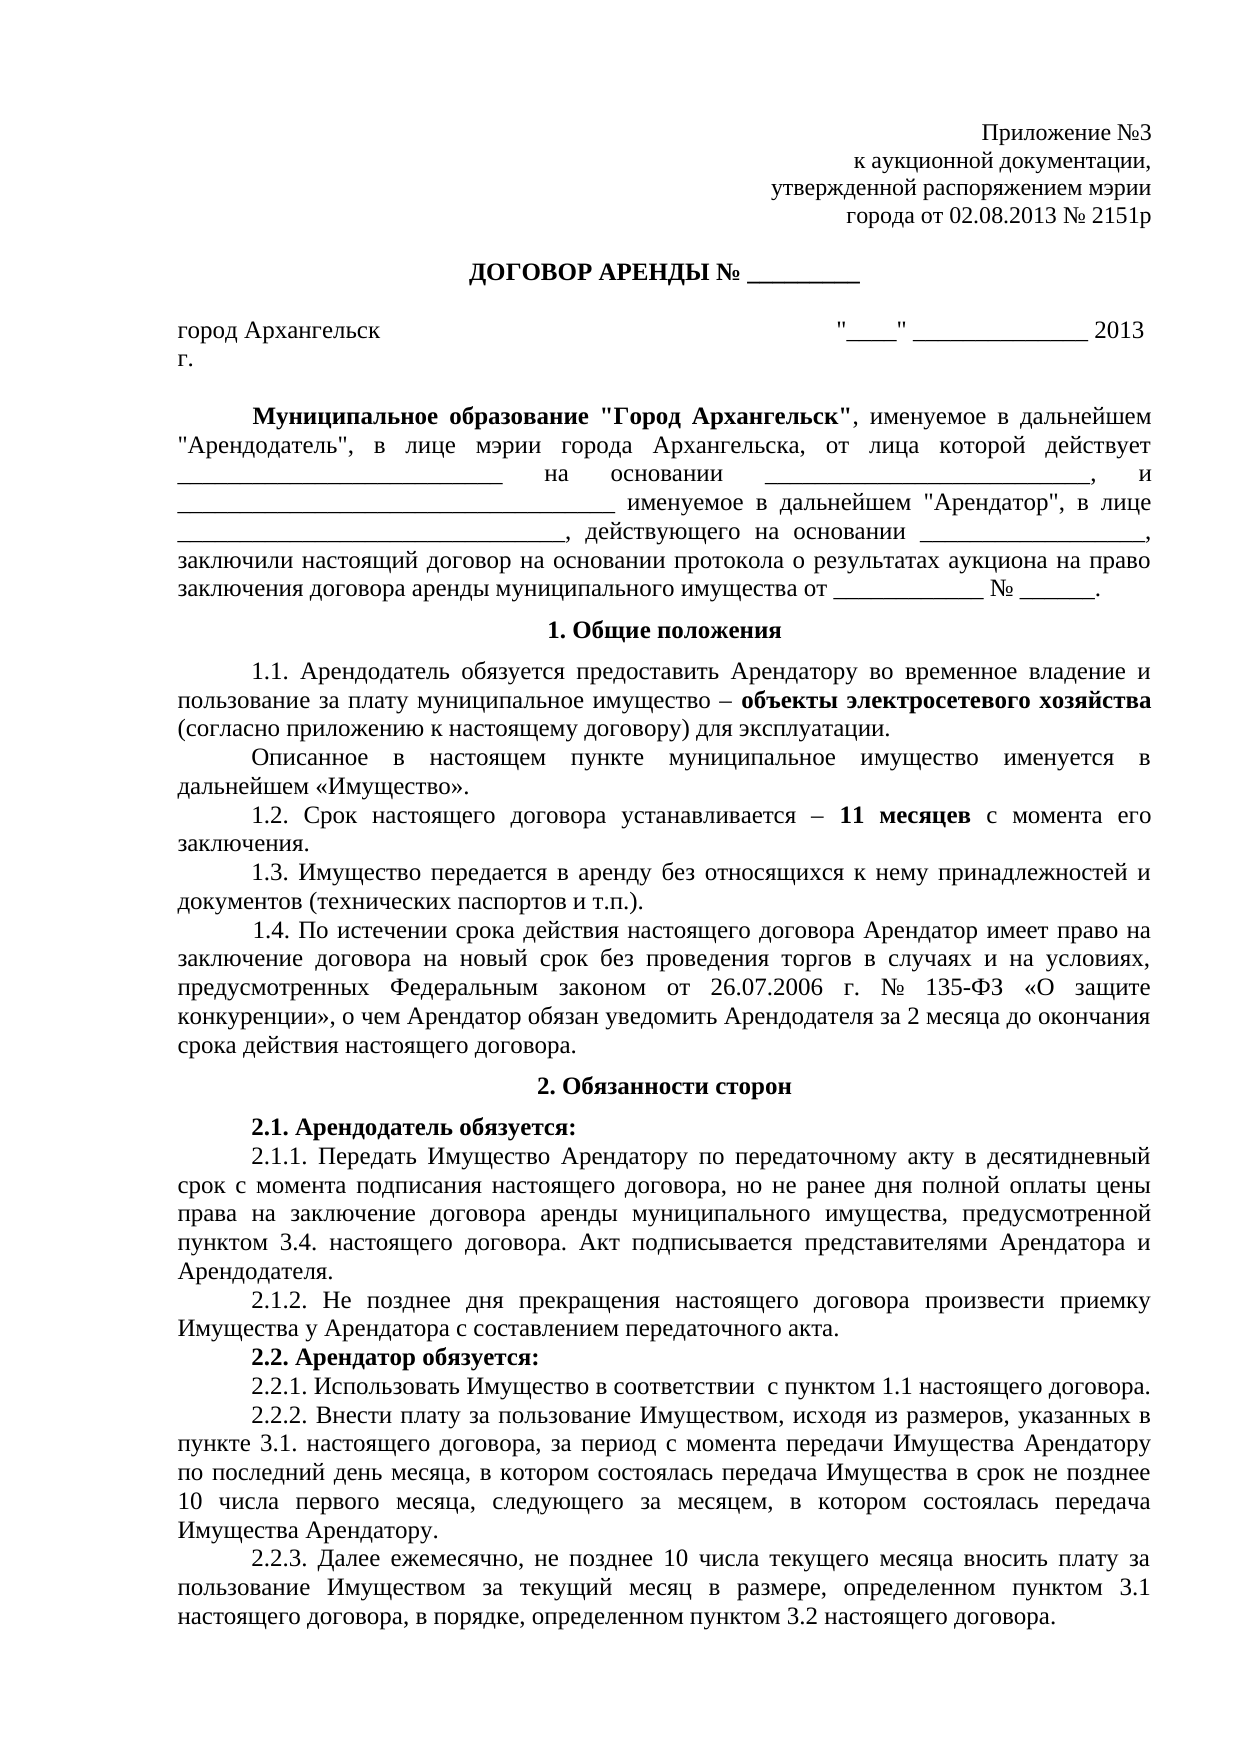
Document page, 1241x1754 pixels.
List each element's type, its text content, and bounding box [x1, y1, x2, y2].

text Описанное в настоящем пункте муниципальное имущество именуется в дальнейшем «Имущество». [177, 742, 1152, 800]
text 2.2.2. Внести плату за пользование Имуществом, исходя из размеров, указанных в пункте 3.1. настоящего договора, за период с момента передачи Имущества Арендатору по последний день месяца, в котором состоялась передача Имущества в срок не позднее 10 числа первого месяца, следующего за месяцем, в котором состоялась передача Имущества Арендатору. [177, 1400, 1152, 1543]
text 2.2.1. Использовать Имущество в соответствии с пунктом 1.1 настоящего договора. [177, 1371, 1152, 1400]
text 2. Обязанности сторон [177, 1071, 1152, 1100]
text 2.1. Арендодатель обязуется: [177, 1112, 1152, 1141]
text 2.1.2. Не позднее дня прекращения настоящего договора произвести приемку Имущества у Арендатора с составлением передаточного акта. [177, 1285, 1152, 1342]
text 1.3. Имущество передается в аренду без относящихся к нему принадлежностей и документов (технических паспортов и т.п.). [177, 857, 1152, 915]
text 2.1.1. Передать Имущество Арендатору по передаточному акту в десятидневный срок с момента подписания настоящего договора, но не ранее дня полной оплаты цены права на заключение договора аренды муниципального имущества, предусмотренной пунктом 3.4. настоящего договора. Акт подписывается представителями Арендатора и Арендодателя. [177, 1141, 1152, 1285]
title к аукционной документации, [177, 146, 1152, 173]
title утвержденной распоряжением мэрии [177, 173, 1152, 201]
text Муниципальное образование "Город Архангельск", именуемое в дальнейшем "Арендодатель", в лице мэрии города Архангельска, от лица которой действует __________________________ на основании __________________________, и ___________________________________ именуемое в дальнейшем "Арендатор", в лице _______________________________, действующего на основании __________________, заключили настоящий договор на основании протокола о результатах аукциона на право заключения договора аренды муниципального имущества от ____________ № ______. [177, 401, 1152, 602]
text 2.2.3. Далее ежемесячно, не позднее 10 числа текущего месяца вносить плату за пользование Имуществом за текущий месяц в размере, определенном пунктом 3.1 настоящего договора, в порядке, определенном пунктом 3.2 настоящего договора. [177, 1543, 1152, 1630]
text 2.2. Арендатор обязуется: [177, 1342, 1152, 1371]
text 1.4. По истечении срока действия настоящего договора Арендатор имеет право на заключение договора на новый срок без проведения торгов в случаях и на условиях, предусмотренных Федеральным законом от 26.07.2006 г. № 135-ФЗ «О защите конкуренции», о чем Арендатор обязан уведомить Арендодателя за 2 месяца до окончания срока действия настоящего договора. [177, 915, 1152, 1058]
title Приложение №3 [177, 118, 1152, 146]
text 1. Общие положения [177, 615, 1152, 643]
title города от 02.08.2013 № 2151р [177, 201, 1152, 228]
text 1.2. Срок настоящего договора устанавливается – 11 месяцев с момента его заключения. [177, 800, 1152, 857]
text 1.1. Арендодатель обязуется предоставить Арендатору во временное владение и пользование за плату муниципальное имущество – объекты электросетевого хозяйства (согласно приложению к настоящему договору) для эксплуатации. [177, 656, 1152, 742]
text город Архангельск "____" ______________ . [177, 315, 1152, 372]
title ДОГОВОР АРЕНДЫ № _________ [177, 257, 1152, 286]
